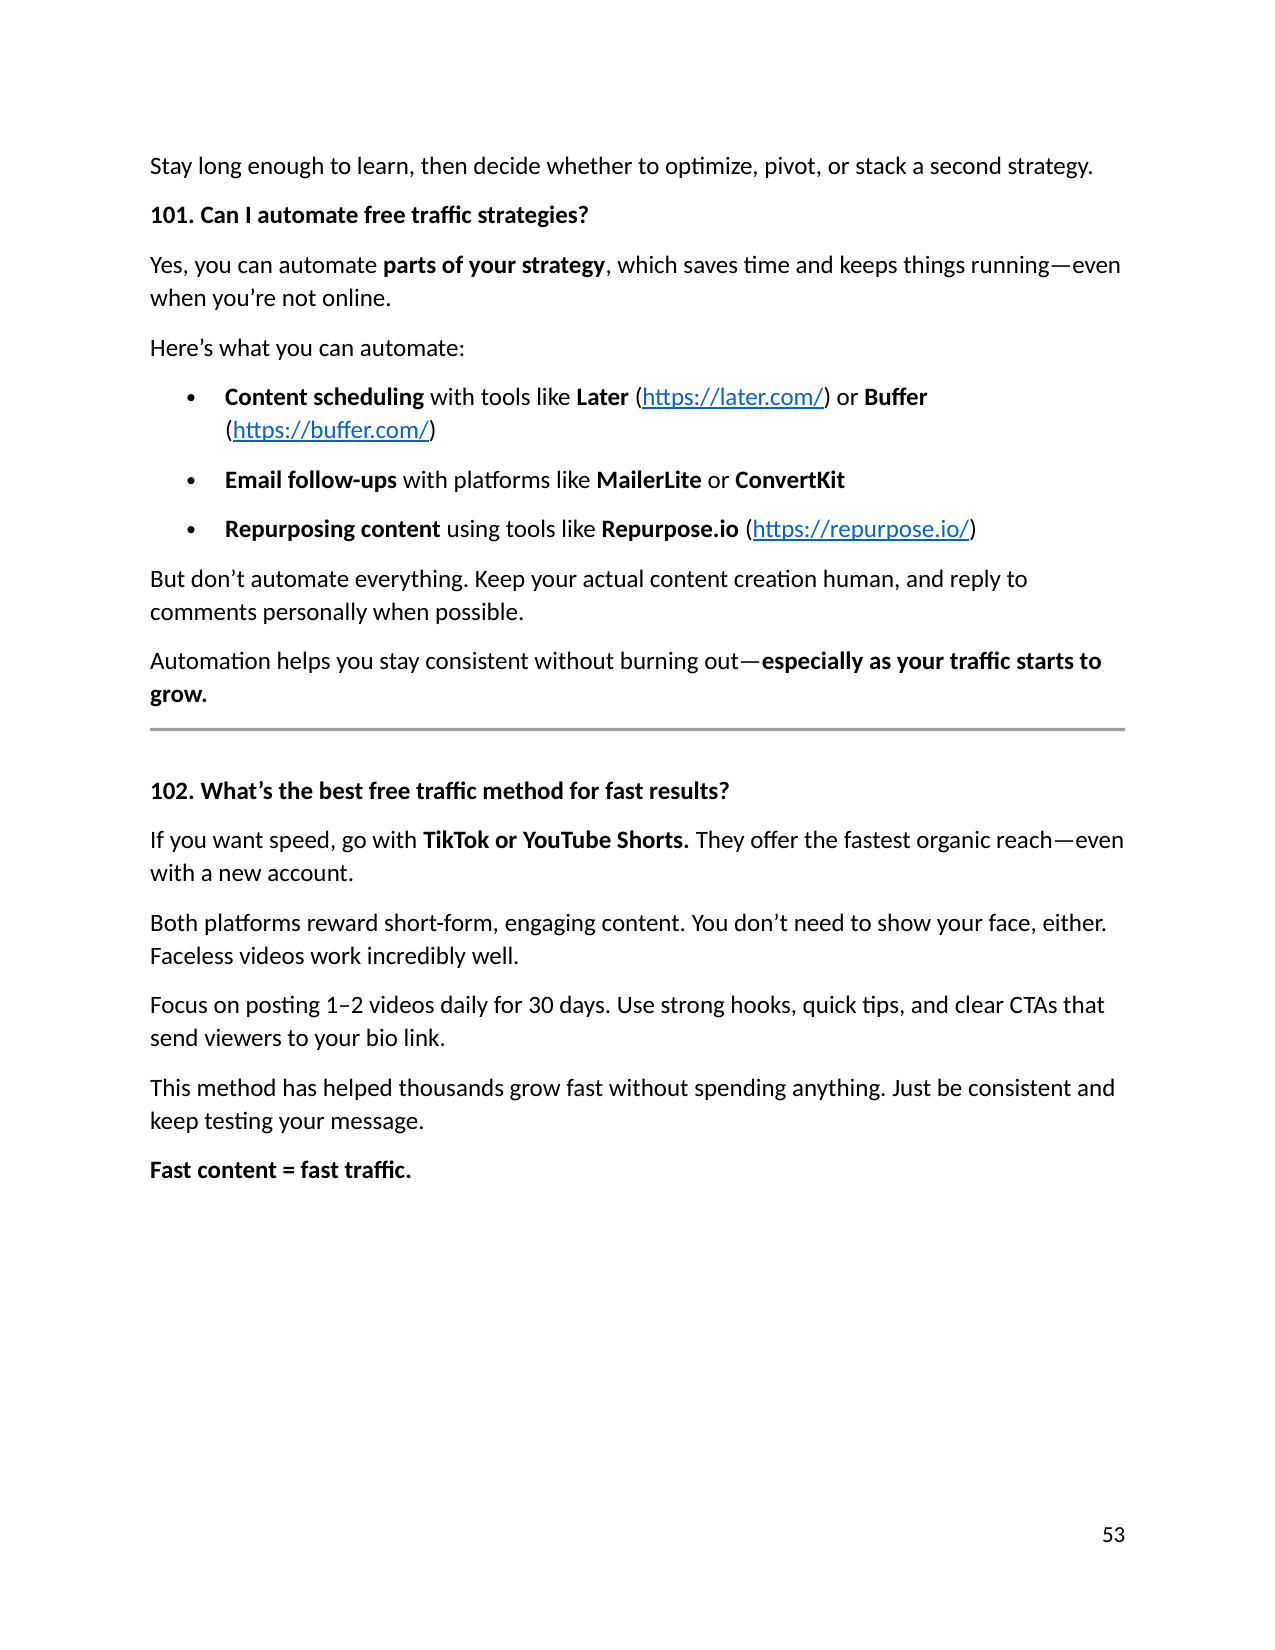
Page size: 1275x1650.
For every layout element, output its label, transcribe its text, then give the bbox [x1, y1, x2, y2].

text Both platforms reward short-form, engaging content. You don’t need to show your face, either. Faceless videos work incredibly well. [150, 907, 1125, 970]
text Here’s what you can automate: [150, 332, 1125, 362]
list Email follow-ups with platforms like MailerLite or ConvertKit [187, 464, 1125, 494]
text But don’t automate everything. Keep your actual content creation human, and reply to comments personally when possible. [150, 563, 1125, 626]
text Fast content = fast traffic. [150, 1154, 1125, 1185]
text Yes, you can automate parts of your strategy, which saves time and keeps things running—even when you’re not online. [150, 249, 1125, 313]
text Focus on posting 1–2 videos daily for 30 days. Use strong hooks, quick tips, and clear CTAs that send viewers to your bio link. [150, 989, 1125, 1053]
text This method has helped thousands grow fast without spending anything. Just be consistent and keep testing your message. [150, 1072, 1125, 1135]
list Repurposing content using tools like Repurpose.io (https://repurpose.io/) [187, 513, 1125, 544]
text 101. Can I automate free traffic strategies? [150, 199, 1125, 230]
text Stay long enough to learn, then decide whether to optimize, pivot, or stack a second strategy. [150, 150, 1125, 181]
text 102. What’s the best free traffic method for fast results? [150, 775, 1125, 805]
list Content scheduling with tools like Later (https://later.com/) or Buffer (https://buffer.com/) [187, 381, 1125, 445]
text If you want speed, go with TikTok or YouTube Shorts. They offer the fastest organic reach—even with a new account. [150, 824, 1125, 888]
text Automation helps you stay consistent without burning out—especially as your traffic starts to grow. [150, 645, 1125, 709]
